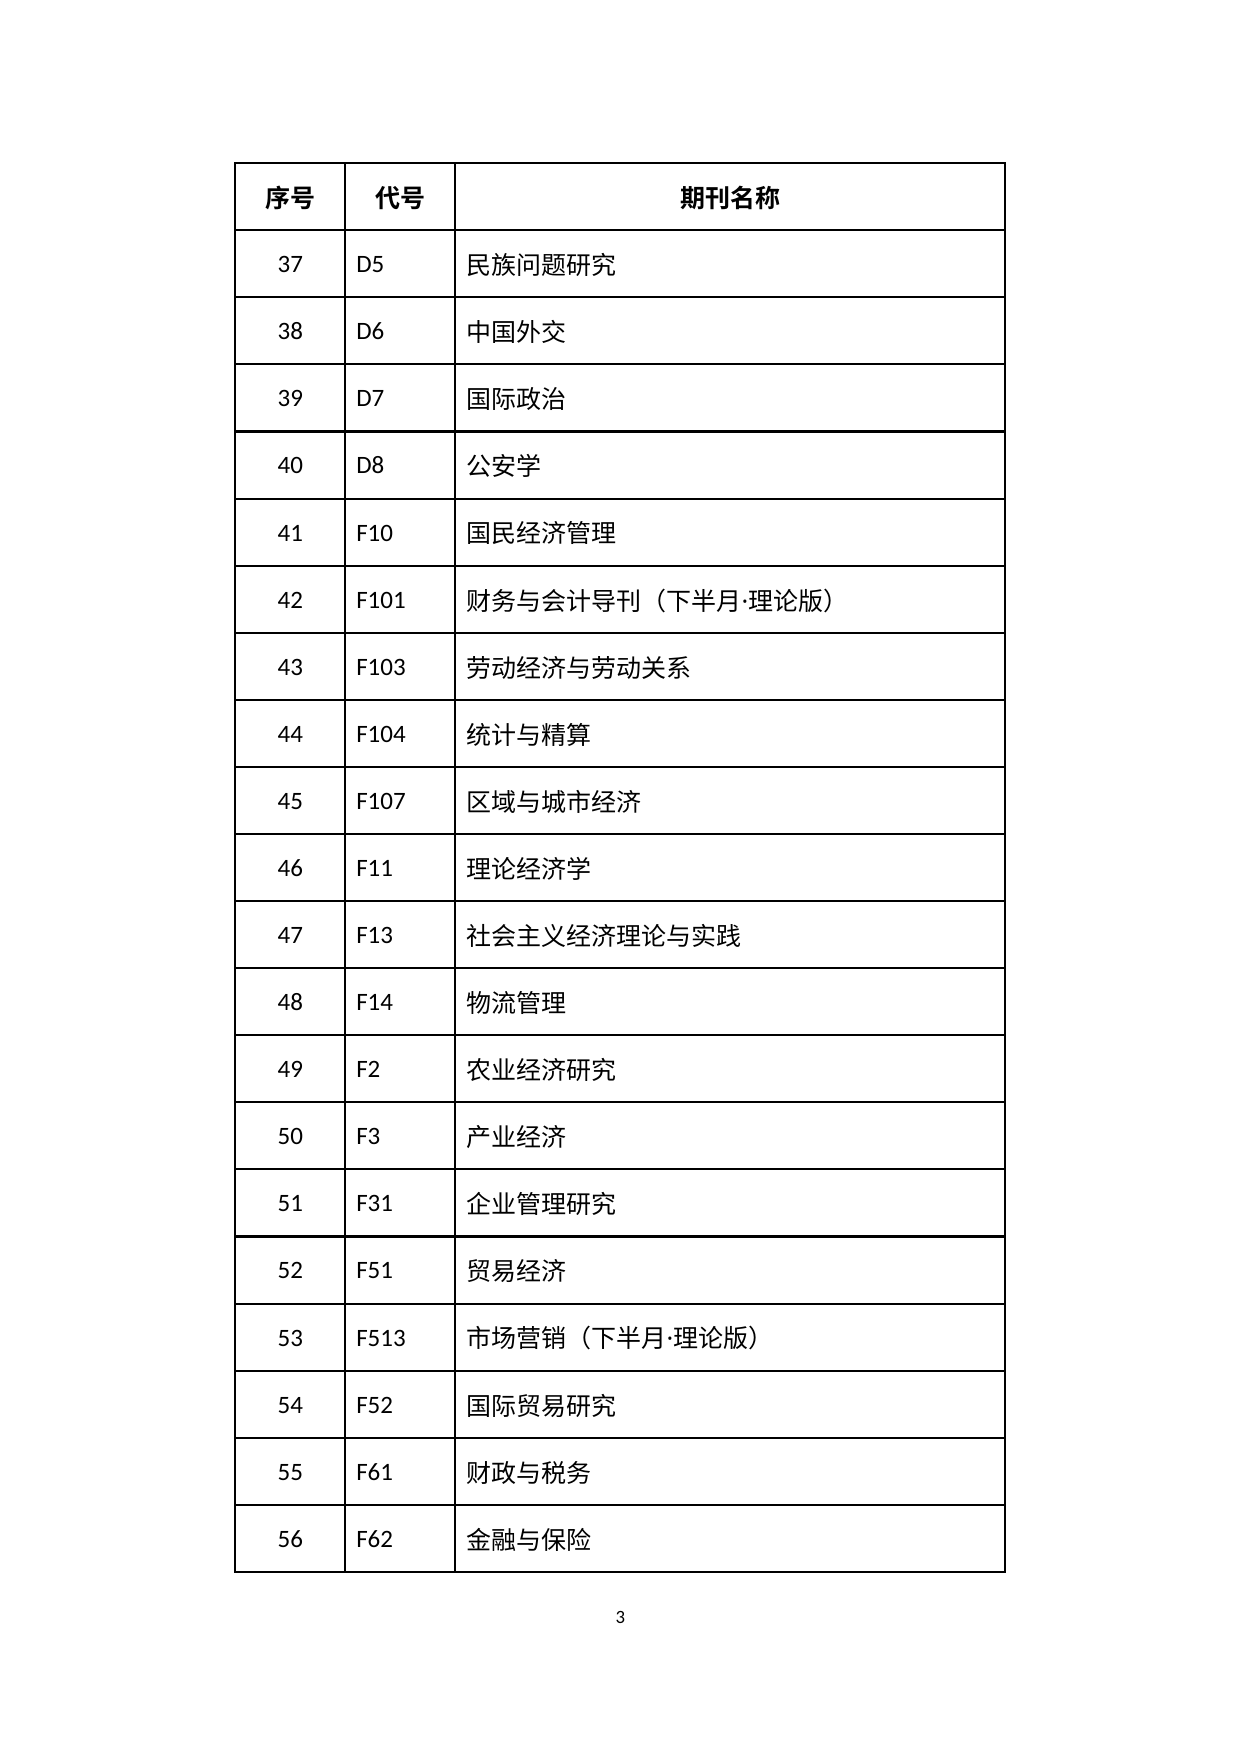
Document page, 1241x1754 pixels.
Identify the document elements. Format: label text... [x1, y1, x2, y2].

table_cell F61 [346, 1439, 454, 1504]
table_cell 37 [236, 231, 344, 296]
table_cell D7 [346, 365, 454, 430]
table_cell F13 [346, 902, 454, 967]
table_cell 企业管理研究 [456, 1170, 1004, 1235]
table_cell F10 [346, 500, 454, 564]
table_header 期刊名称 [456, 164, 1004, 229]
table_cell 40 [236, 433, 344, 497]
table_cell F101 [346, 567, 454, 632]
table_cell 财务与会计导刊（下半月·理论版） [456, 567, 1004, 632]
table_cell D5 [346, 231, 454, 296]
table_cell 产业经济 [456, 1103, 1004, 1168]
table_cell 财政与税务 [456, 1439, 1004, 1504]
table_cell 42 [236, 567, 344, 632]
table_header 代号 [346, 164, 454, 229]
table_cell 47 [236, 902, 344, 967]
table_cell F2 [346, 1036, 454, 1101]
table_cell D6 [346, 298, 454, 363]
table_cell 55 [236, 1439, 344, 1504]
table_cell 国际政治 [456, 365, 1004, 430]
table_cell D8 [346, 433, 454, 497]
table_cell F14 [346, 969, 454, 1034]
table_cell 39 [236, 365, 344, 430]
table_cell 41 [236, 500, 344, 564]
table_cell 53 [236, 1305, 344, 1369]
table_cell 贸易经济 [456, 1238, 1004, 1302]
table_cell 物流管理 [456, 969, 1004, 1034]
table_cell 51 [236, 1170, 344, 1235]
table_cell 52 [236, 1238, 344, 1302]
table_cell F3 [346, 1103, 454, 1168]
table_cell F31 [346, 1170, 454, 1235]
table_cell 民族问题研究 [456, 231, 1004, 296]
table_cell 社会主义经济理论与实践 [456, 902, 1004, 967]
table_cell F104 [346, 701, 454, 766]
table_cell 中国外交 [456, 298, 1004, 363]
table_cell 农业经济研究 [456, 1036, 1004, 1101]
table_header 序号 [236, 164, 344, 229]
table_cell 38 [236, 298, 344, 363]
table_cell 44 [236, 701, 344, 766]
table_cell 统计与精算 [456, 701, 1004, 766]
table_cell 金融与保险 [456, 1506, 1004, 1571]
table_cell F103 [346, 634, 454, 699]
table_cell 54 [236, 1372, 344, 1437]
table_cell 公安学 [456, 433, 1004, 497]
table_cell 43 [236, 634, 344, 699]
table_cell 56 [236, 1506, 344, 1571]
table_cell F513 [346, 1305, 454, 1369]
table_cell 理论经济学 [456, 835, 1004, 900]
table_cell 区域与城市经济 [456, 768, 1004, 833]
table_cell F51 [346, 1238, 454, 1302]
table_cell F11 [346, 835, 454, 900]
table_cell 49 [236, 1036, 344, 1101]
table_cell 50 [236, 1103, 344, 1168]
table_cell 国民经济管理 [456, 500, 1004, 564]
table_cell 国际贸易研究 [456, 1372, 1004, 1437]
table_cell F52 [346, 1372, 454, 1437]
table_cell F107 [346, 768, 454, 833]
table_cell F62 [346, 1506, 454, 1571]
table_cell 劳动经济与劳动关系 [456, 634, 1004, 699]
table_cell 46 [236, 835, 344, 900]
table_cell 市场营销（下半月·理论版） [456, 1305, 1004, 1369]
table_cell 45 [236, 768, 344, 833]
table_cell 48 [236, 969, 344, 1034]
